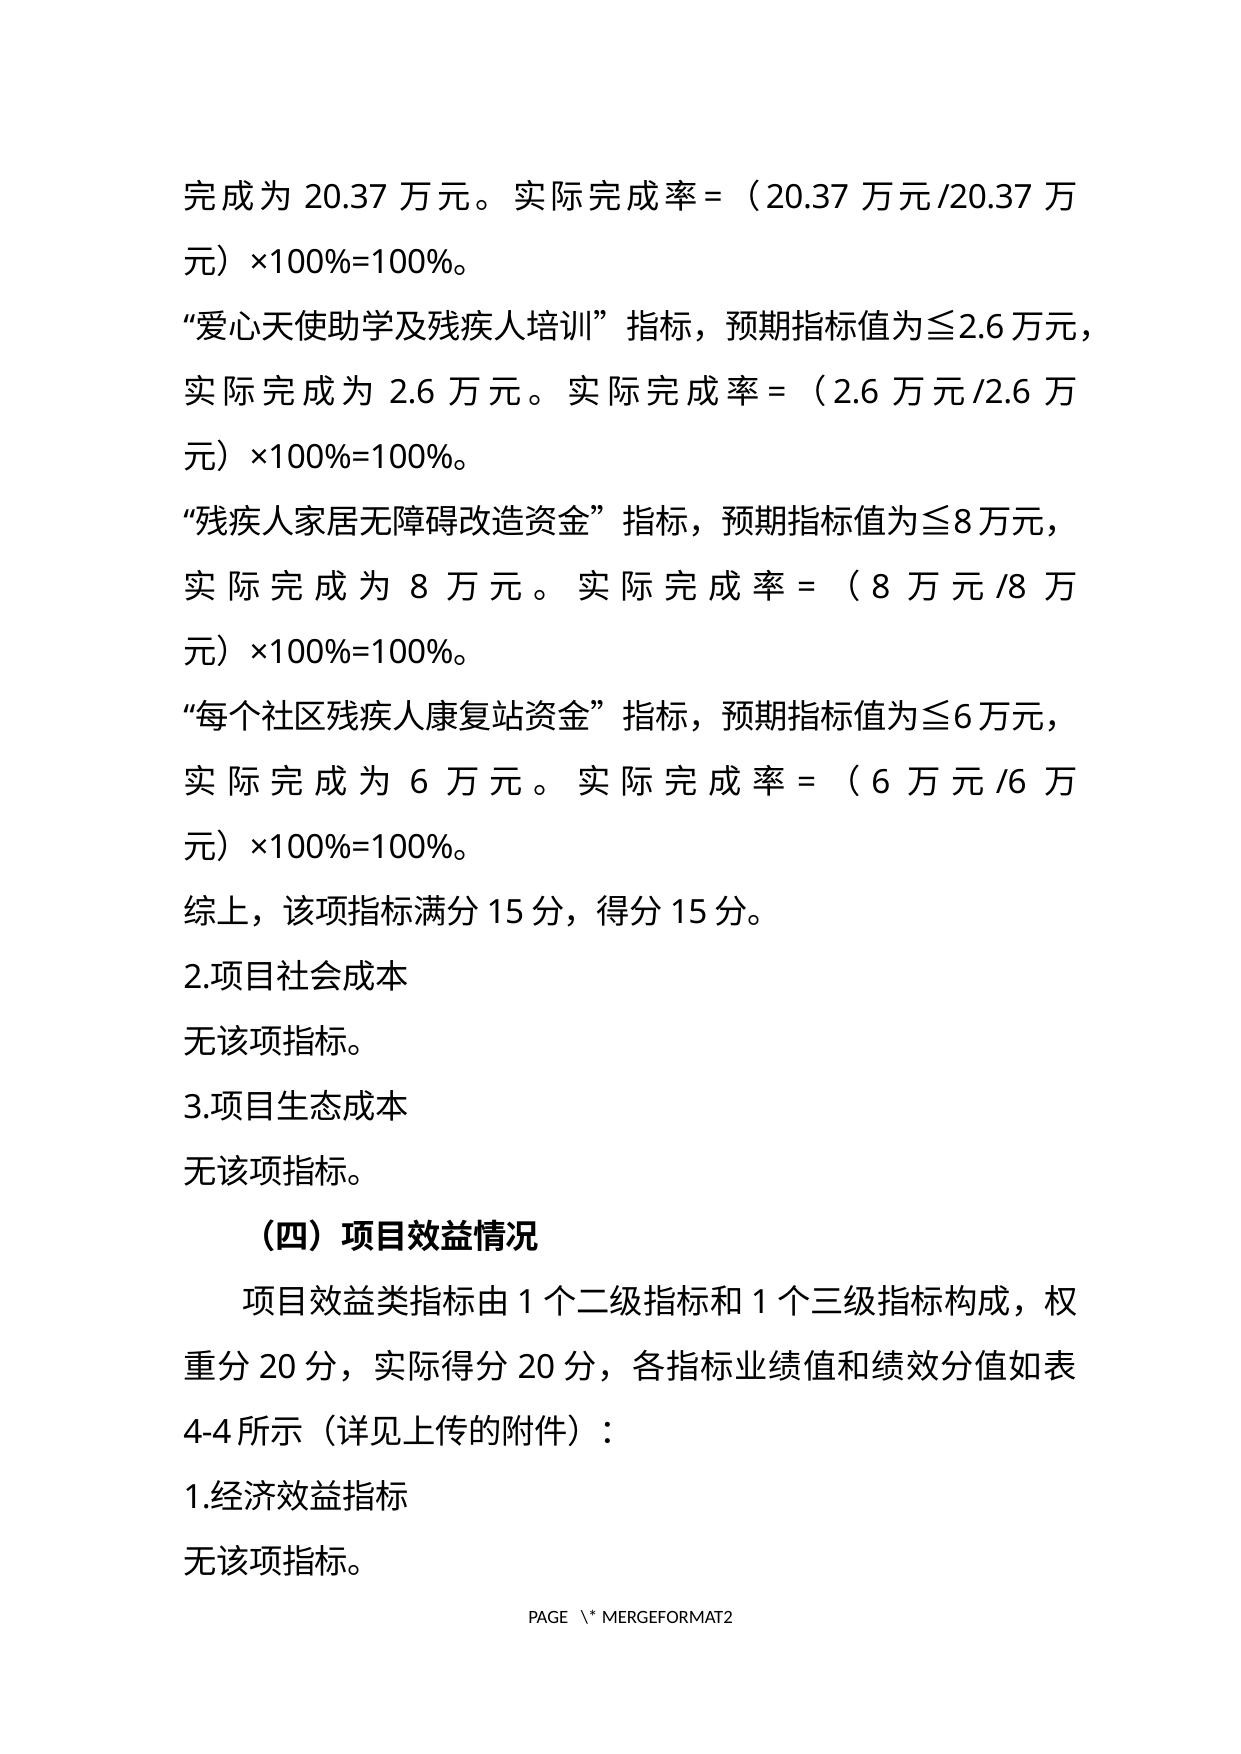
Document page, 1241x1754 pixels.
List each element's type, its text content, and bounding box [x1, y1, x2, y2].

text （四）项目效益情况 [183, 1202, 1078, 1267]
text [183, 1267, 1078, 1592]
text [183, 162, 1078, 1202]
